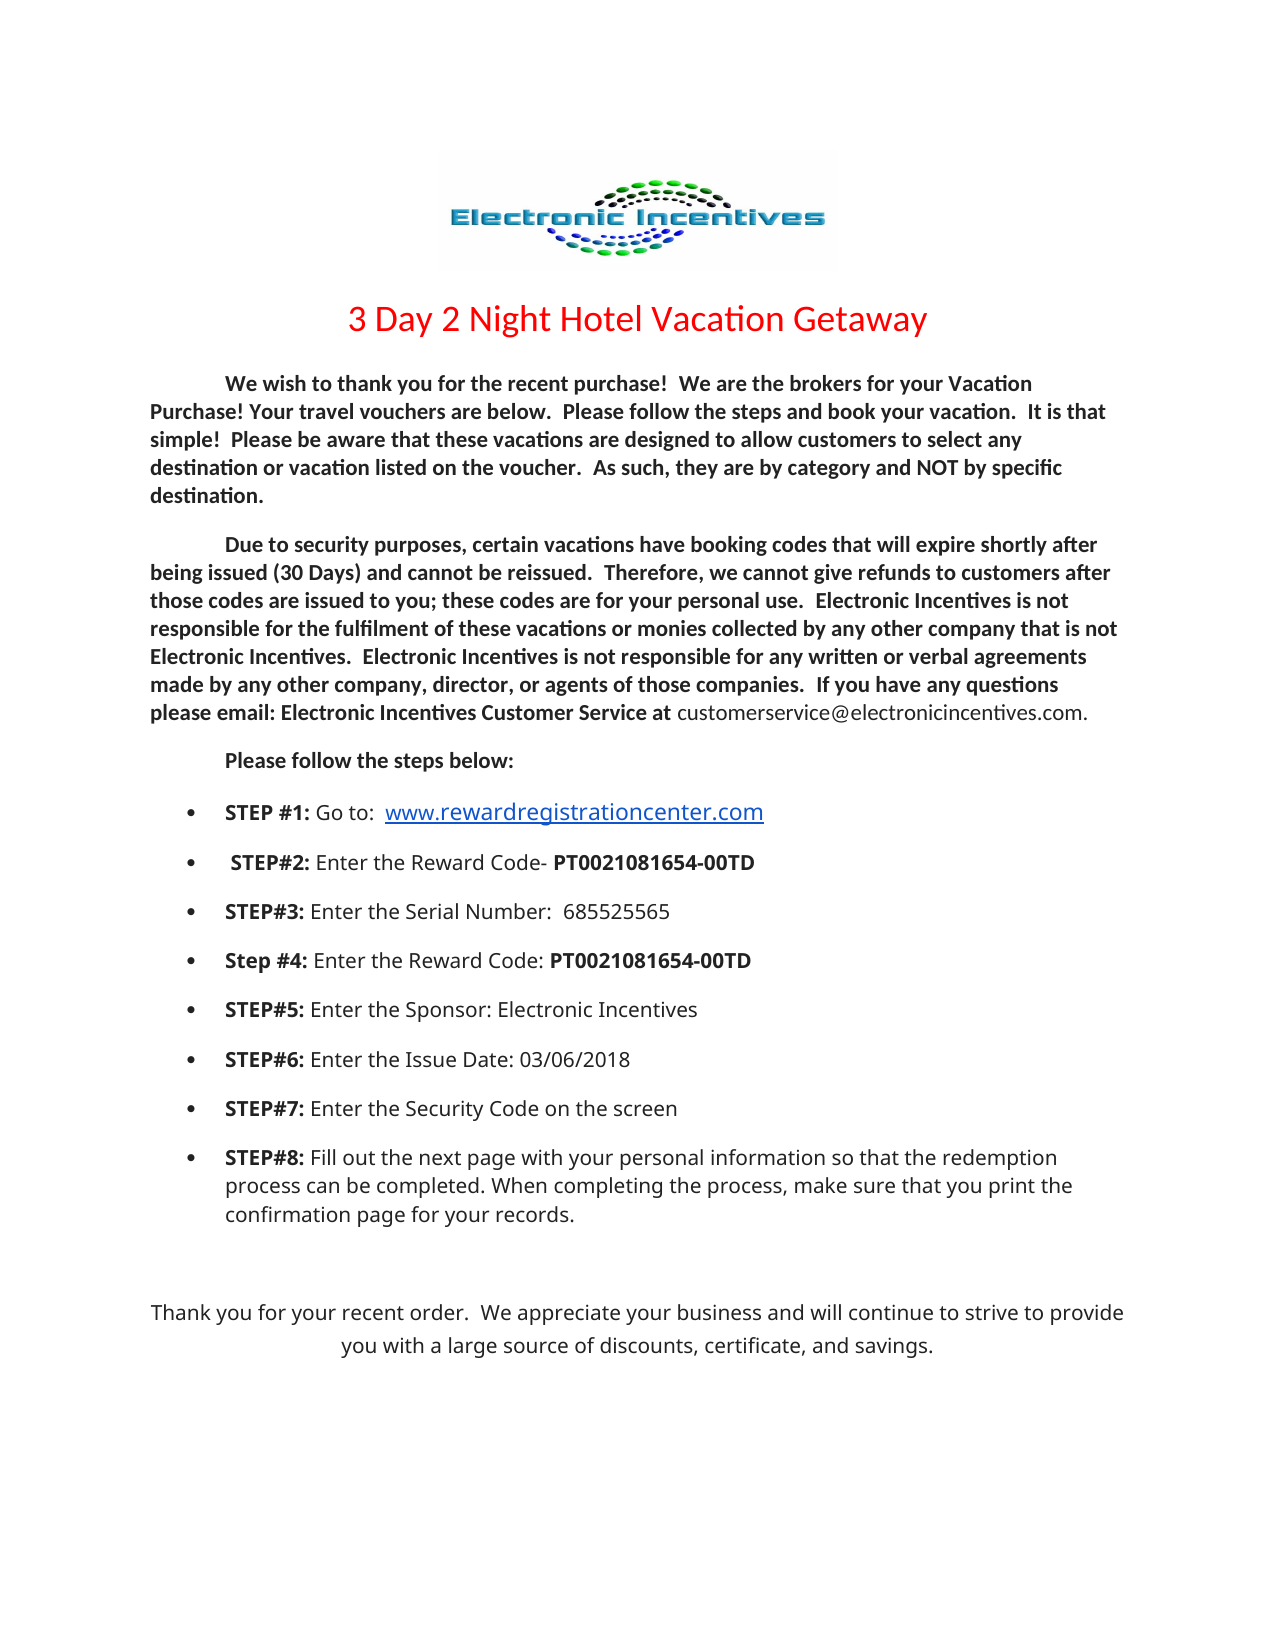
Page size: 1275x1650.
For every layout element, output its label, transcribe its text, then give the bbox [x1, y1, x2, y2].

list STEP#6: Enter the Issue Date: 03/06/2018 [187, 1045, 1125, 1073]
text 3 Day 2 Night Hotel Vacation Getaway [150, 295, 1125, 341]
text Please follow the steps below: [150, 747, 1125, 775]
list STEP#5: Enter the Sponsor: Electronic Incentives [187, 995, 1125, 1024]
list STEP#3: Enter the Serial Number: 685525565 [187, 897, 1125, 925]
picture [438, 150, 837, 271]
text Due to security purposes, certain vacations have booking codes that will expire shortly after being issued (30 Days) and cannot be reissued. Therefore, we cannot give refunds to customers after those codes are issued to you; these codes are for your personal use. Electronic Incentives is not responsible for the fulfilment of these vacations or monies collected by any other company that is not Electronic Incentives. Electronic Incentives is not responsible for any written or verbal agreements made by any other company, director, or agents of those companies. If you have any questions please email: Electronic Incentives Customer Service at customerservice@electronicincentives.com. [150, 530, 1125, 726]
list STEP#7: Enter the Security Code on the screen [187, 1094, 1125, 1122]
list STEP #1: Go to: www.rewardregistrationcenter.com [187, 796, 1125, 827]
list Step #4: Enter the Reward Code: PT0021081654-00TD [187, 946, 1125, 974]
text We wish to thank you for the recent purchase! We are the brokers for your Vacation Purchase! Your travel vouchers are below. Please follow the steps and book your vacation. It is that simple! Please be aware that these vacations are designed to allow customers to select any destination or vacation listed on the voucher. As such, they are by category and NOT by specific destination. [150, 369, 1125, 509]
list STEP#2: Enter the Reward Code- PT0021081654-00TD [187, 848, 1125, 876]
list STEP#8: Fill out the next page with your personal information so that the redemption process can be completed. When completing the process, make sure that you print the confirmation page for your records. [187, 1143, 1125, 1228]
text Thank you for your recent order. We appreciate your business and will continue to strive to provide you with a large source of discounts, certificate, and savings. [150, 1298, 1125, 1359]
